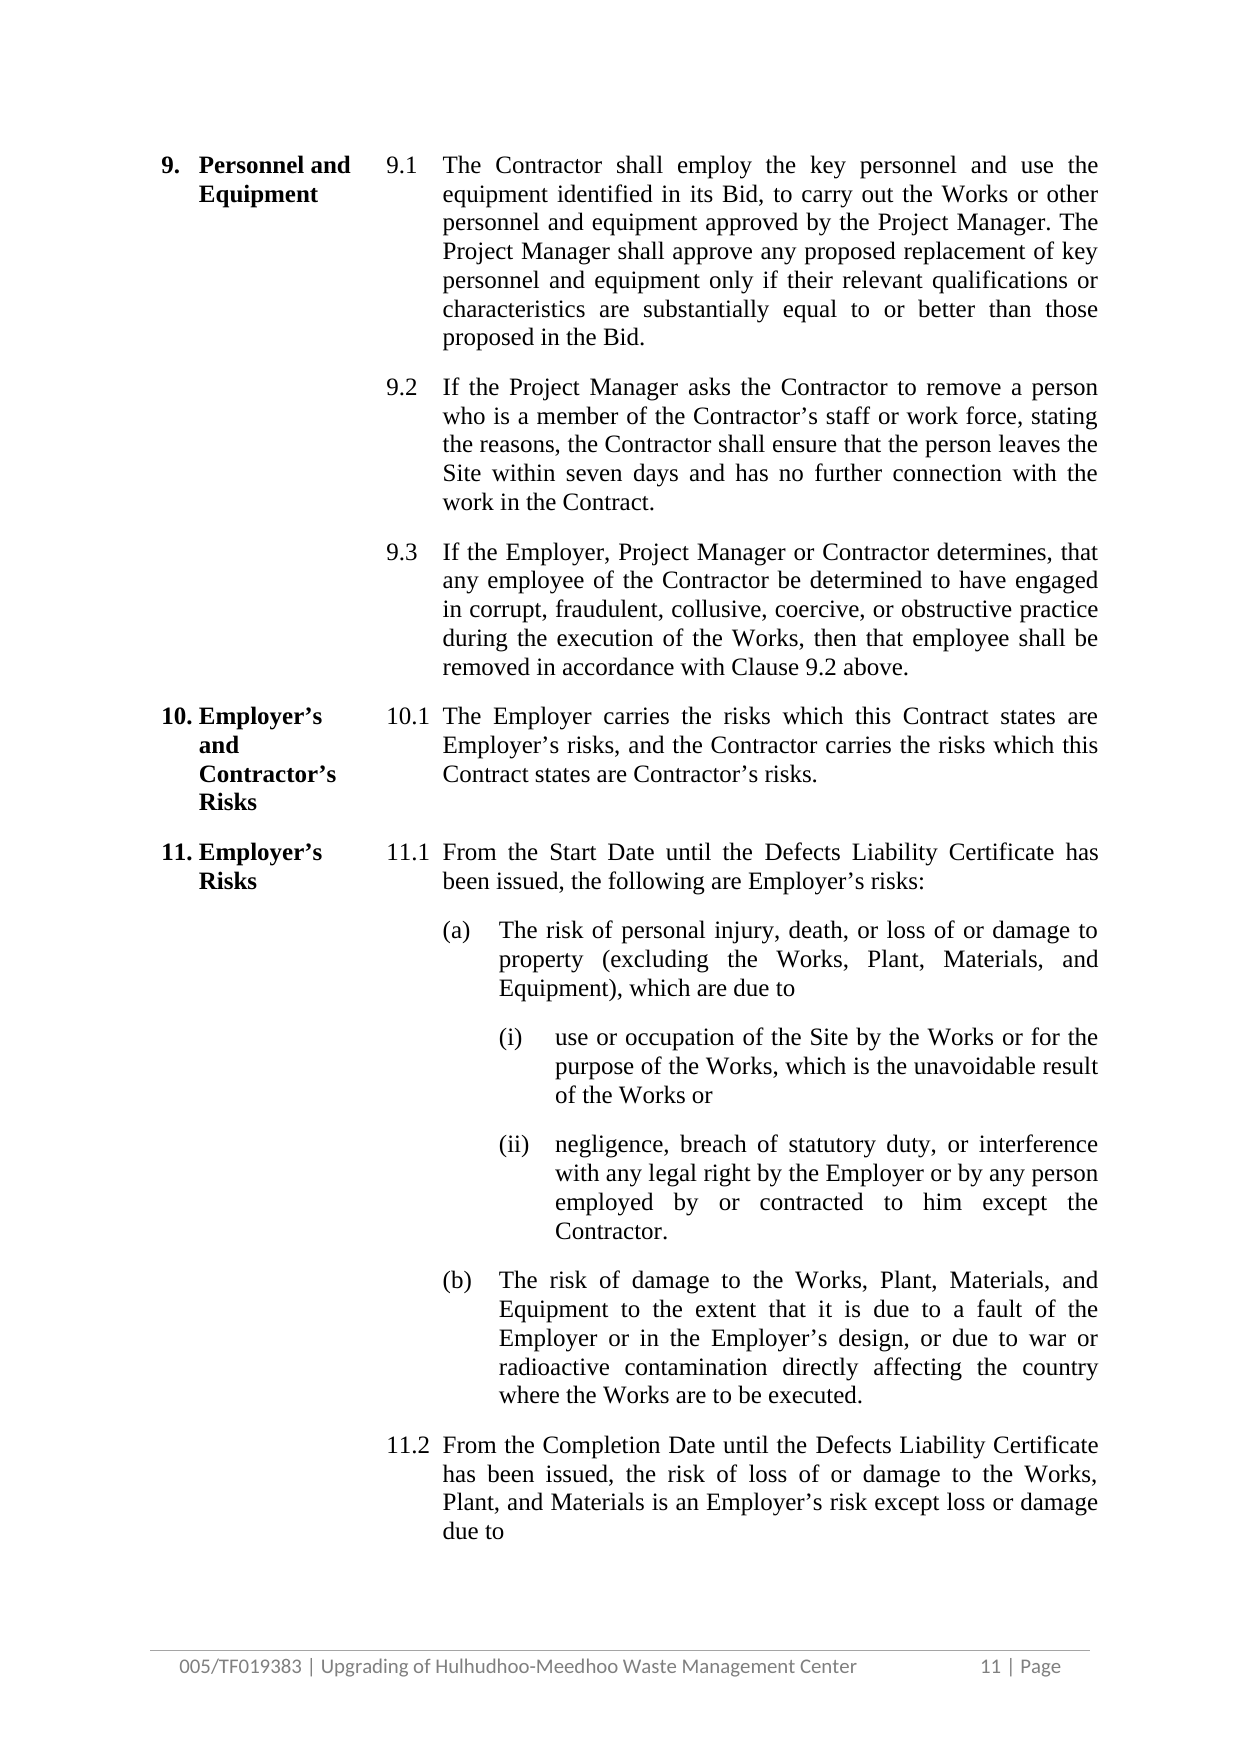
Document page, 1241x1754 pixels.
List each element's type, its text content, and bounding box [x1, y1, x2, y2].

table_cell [375, 837, 1102, 1566]
table_cell The Contractor shall employ the key personnel and use the equipment identified in its Bid, to carry out the Works or other personnel and equipment approved by the Project Manager. The Project Manager shall approve any proposed replacement of key personnel and equipment only if their relevant qualifications or characteristics are substantially equal to or better than those proposed in the Bid. If the Project Manager asks the Contractor to remove a person who is a member of the Contractor’s staff or work force, stating the reasons, the Contractor shall ensure that the person leaves the Site within seven days and has no further connection with the work in the Contract. If the Employer, Project Manager or Contractor determines, that any employee of the Contractor be determined to have engaged in corrupt, fraudulent, collusive, coercive, or obstructive practice during the execution of the Works, then that employee shall be removed in accordance with Clause 9.2 above. [375, 150, 1102, 701]
table_cell Employer’s and Contractor’s Risks [150, 701, 375, 837]
table_cell The Employer carries the risks which this Contract states are Employer’s risks, and the Contractor carries the risks which this Contract states are Contractor’s risks. [375, 701, 1102, 837]
table_cell Personnel and Equipment [150, 150, 375, 701]
table_cell Employer’s Risks [150, 837, 375, 1566]
